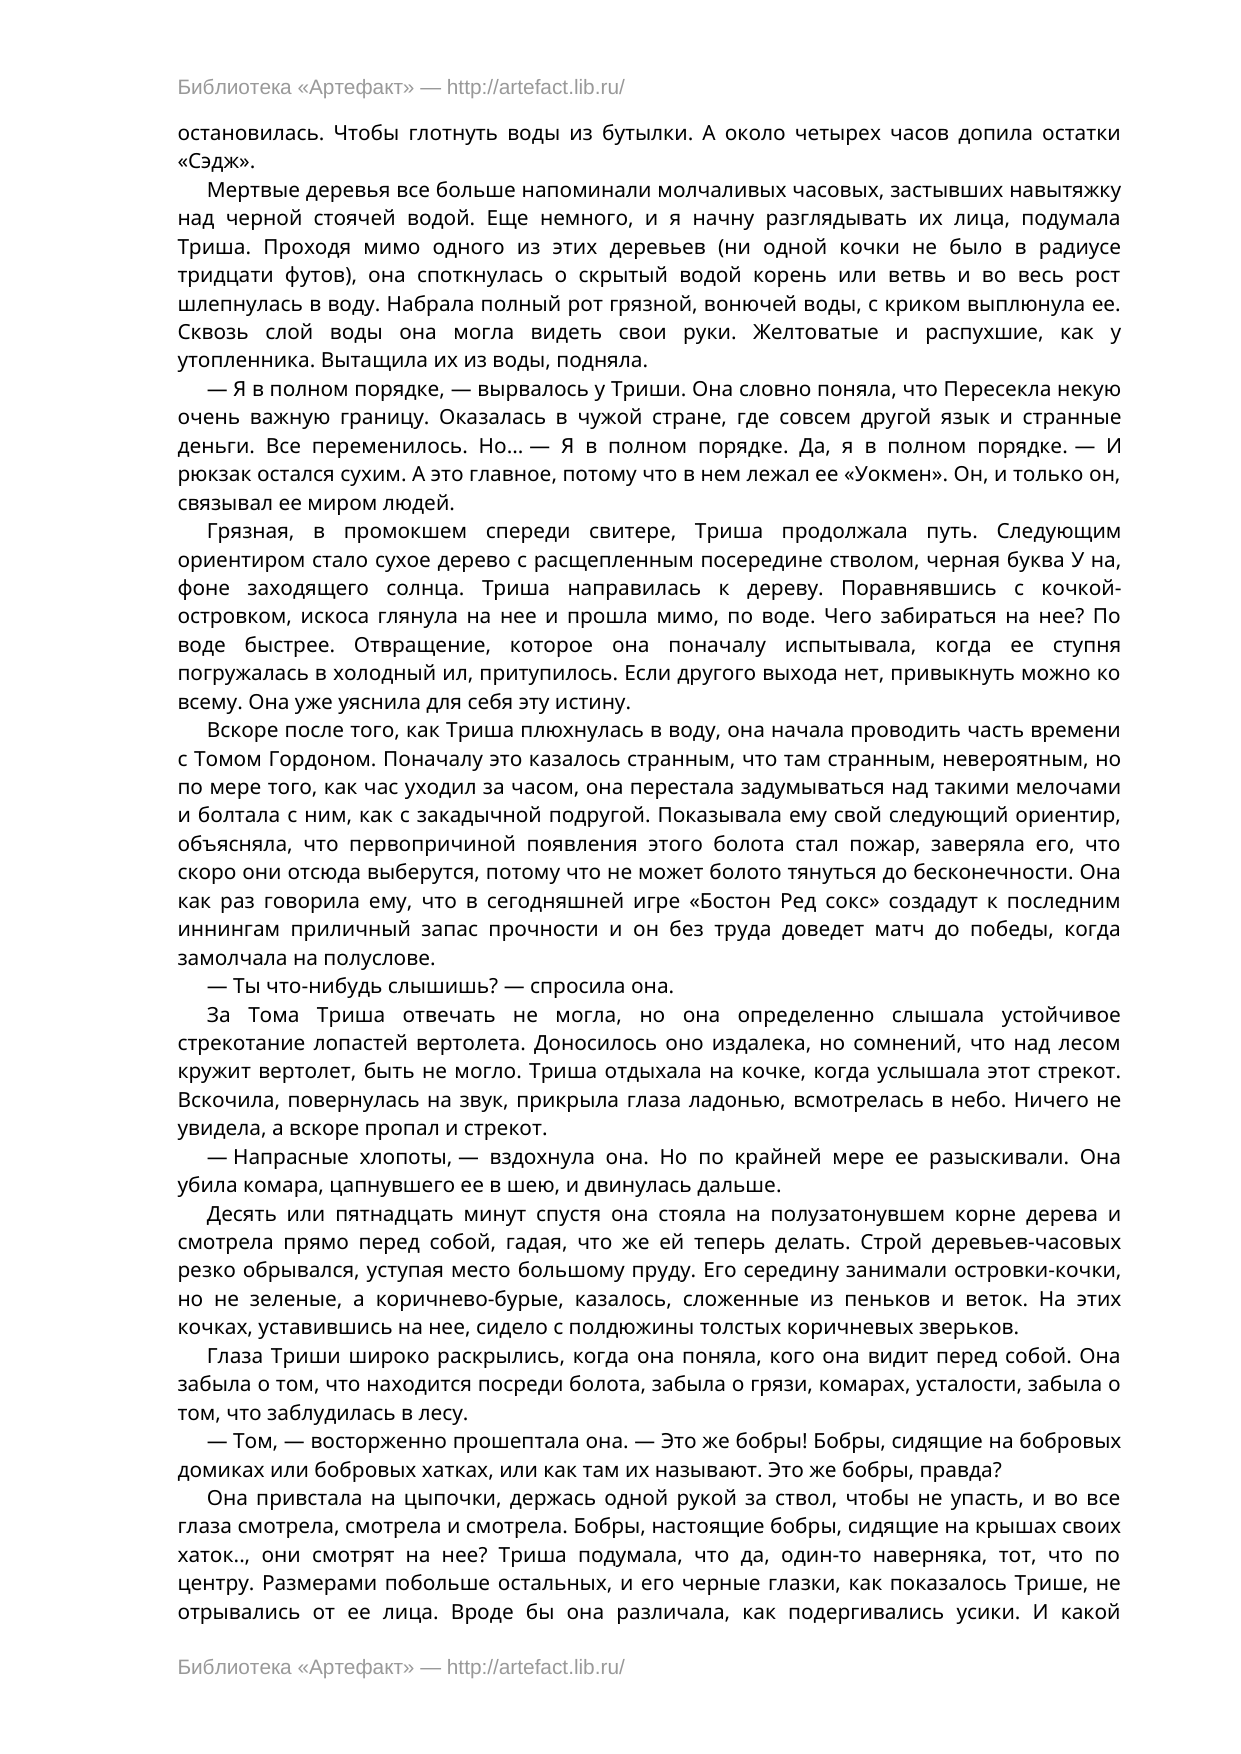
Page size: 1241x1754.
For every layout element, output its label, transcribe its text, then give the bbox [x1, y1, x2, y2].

text За Тома Триша отвечать не могла, но она определенно слышала устойчивое стрекотание лопастей вертолета. Доносилось оно издалека, но сомнений, что над лесом кружит вертолет, быть не могло. Триша отдыхала на кочке, когда услышала этот стрекот. Вскочила, повернулась на звук, прикрыла глаза ладонью, всмотрелась в небо. Ничего не увидела, а вскоре пропал и стрекот. [177, 1000, 1122, 1142]
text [177, 1483, 1122, 1625]
text — Напрасные хлопоты, — вздохнула она. Но по крайней мере ее разыскивали. Она убила комара, цапнувшего ее в шею, и двинулась дальше. [177, 1142, 1122, 1199]
text Грязная, в промокшем спереди свитере, Триша продолжала путь. Следующим ориентиром стало сухое дерево с расщепленным посередине стволом, черная буква У на, фоне заходящего солнца. Триша направилась к дереву. Поравнявшись с кочкой-островком, искоса глянула на нее и прошла мимо, по воде. Чего забираться на нее? По воде быстрее. Отвращение, которое она поначалу испытывала, когда ее ступня погружалась в холодный ил, притупилось. Если другого выхода нет, привыкнуть можно ко всему. Она уже уяснила для себя эту истину. [177, 516, 1122, 715]
text Вскоре после того, как Триша плюхнулась в воду, она начала проводить часть времени с Томом Гордоном. Поначалу это казалось странным, что там странным, невероятным, но по мере того, как час уходил за часом, она перестала задумываться над такими мелочами и болтала с ним, как с закадычной подругой. Показывала ему свой следующий ориентир, объясняла, что первопричиной появления этого болота стал пожар, заверяла его, что скоро они отсюда выберутся, потому что не может болото тянуться до бесконечности. Она как раз говорила ему, что в сегодняшней игре «Бостон Ред сокс» создадут к последним иннингам приличный запас прочности и он без труда доведет матч до победы, когда замолчала на полуслове. [177, 715, 1122, 971]
text — Том, — восторженно прошептала она. — Это же бобры! Бобры, сидящие на бобровых домиках или бобровых хатках, или как там их называют. Это же бобры, правда? [177, 1426, 1122, 1483]
text Мертвые деревья все больше напоминали молчаливых часовых, застывших навытяжку над черной стоячей водой. Еще немного, и я начну разглядывать их лица, подумала Триша. Проходя мимо одного из этих деревьев (ни одной кочки не было в радиусе тридцати футов), она споткнулась о скрытый водой корень или ветвь и во весь рост шлепнулась в воду. Набрала полный рот грязной, вонючей воды, с криком выплюнула ее. Сквозь слой воды она могла видеть свои руки. Желтоватые и распухшие, как у утопленника. Вытащила их из воды, подняла. [177, 175, 1122, 374]
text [177, 118, 1122, 175]
text Десять или пятнадцать минут спустя она стояла на полузатонувшем корне дерева и смотрела прямо перед собой, гадая, что же ей теперь делать. Строй деревьев-часовых резко обрывался, уступая место большому пруду. Его середину занимали островки-кочки, но не зеленые, а коричнево-бурые, казалось, сложенные из пеньков и веток. На этих кочках, уставившись на нее, сидело с полдюжины толстых коричневых зверьков. [177, 1199, 1122, 1341]
text — Ты что-нибудь слышишь? — спросила она. [177, 971, 1122, 1000]
text Глаза Триши широко раскрылись, когда она поняла, кого она видит перед собой. Она забыла о том, что находится посреди болота, забыла о грязи, комарах, усталости, забыла о том, что заблудилась в лесу. [177, 1341, 1122, 1426]
text — Я в полном порядке, — вырвалось у Триши. Она словно поняла, что Пересекла некую очень важную границу. Оказалась в чужой стране, где совсем другой язык и странные деньги. Все переменилось. Но... — Я в полном порядке. Да, я в полном порядке. — И рюкзак остался сухим. А это главное, потому что в нем лежал ее «Уокмен». Он, и только он, связывал ее миром людей. [177, 374, 1122, 516]
